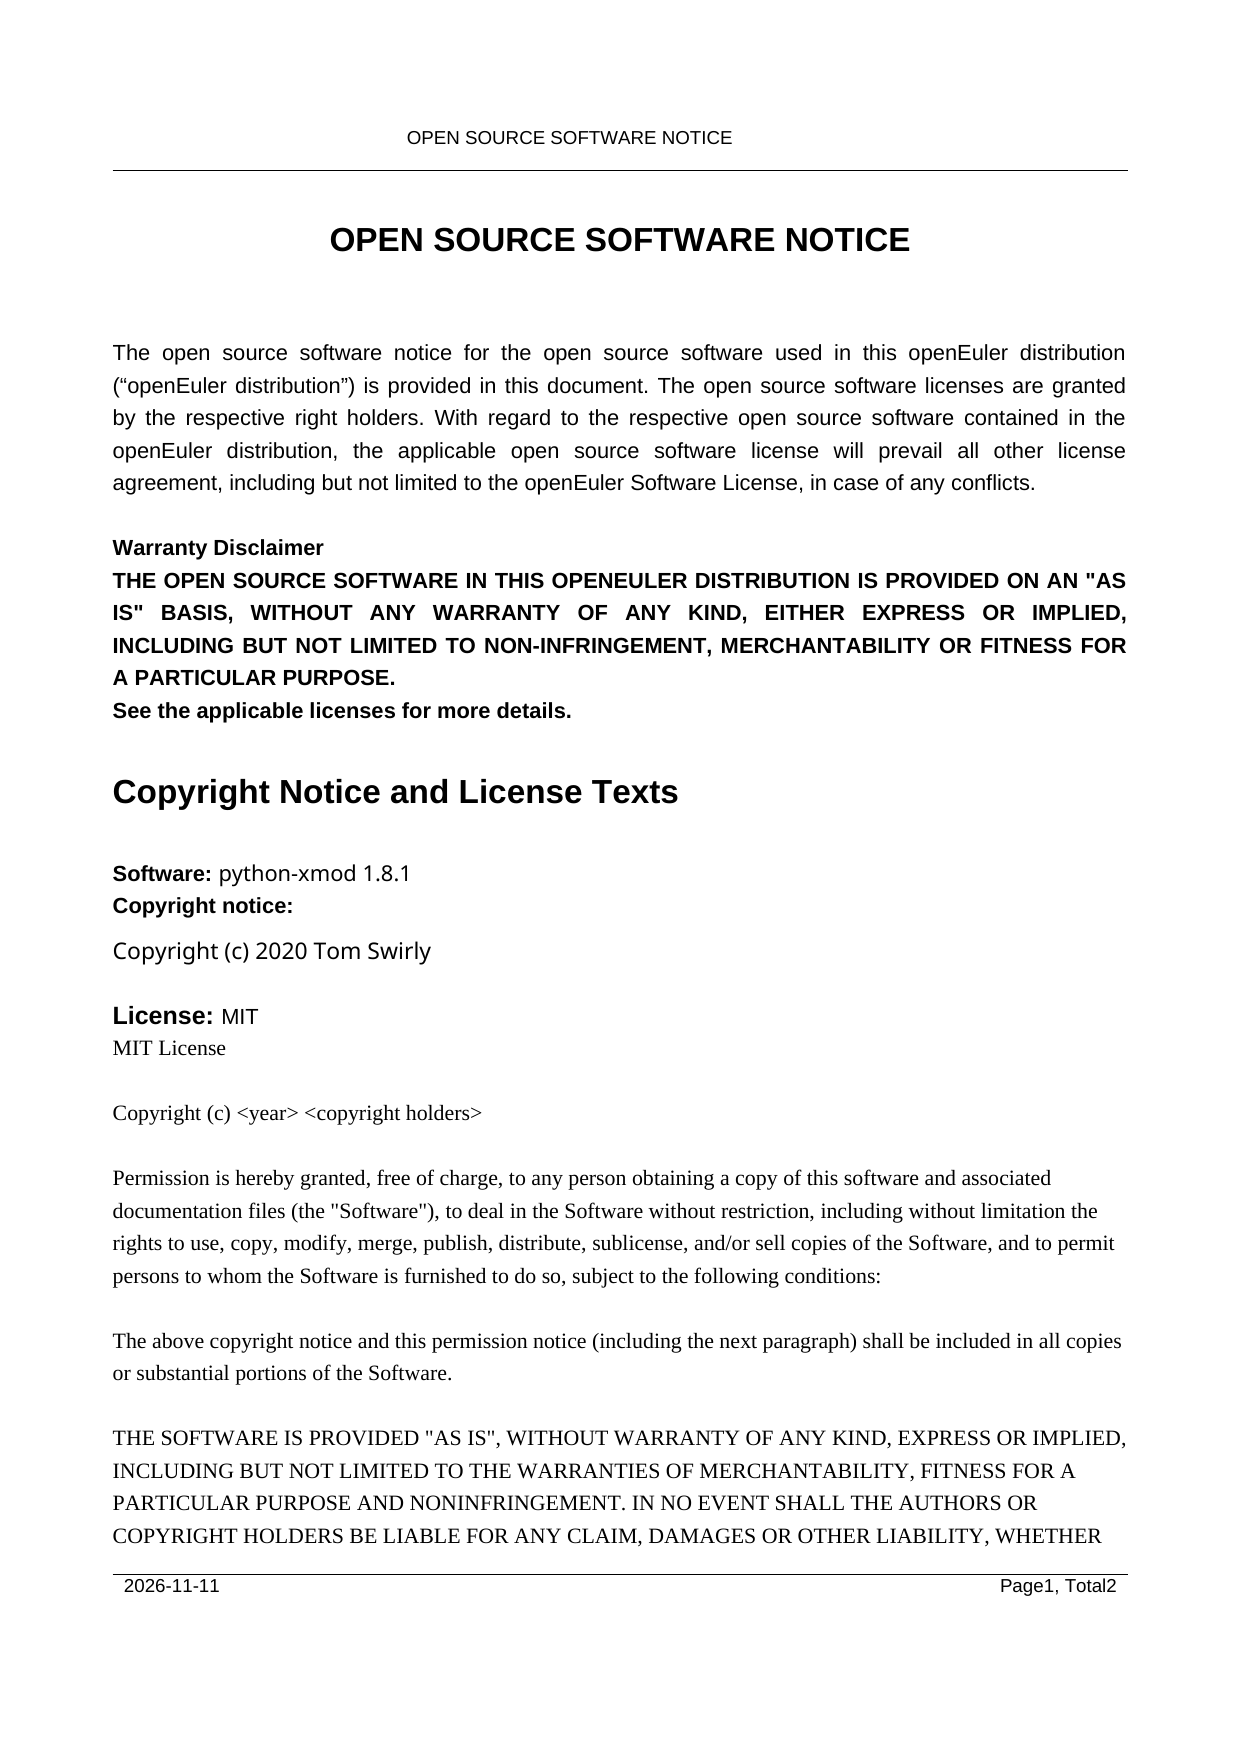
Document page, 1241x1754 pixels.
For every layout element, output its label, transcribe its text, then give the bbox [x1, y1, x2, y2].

text Copyright (c) 2020 Tom Swirly [112, 934, 1128, 999]
text License: MIT [112, 999, 1128, 1031]
title Software: python-xmod 1.8.1 [112, 856, 1128, 889]
text Warranty Disclaimer [112, 531, 1128, 564]
text The open source software notice for the open source software used in this openEuler distribution (“openEuler distribution”) is provided in this document. The open source software licenses are granted by the respective right holders. With regard to the respective open source software contained in the openEuler distribution, the applicable open source software license will prevail all other license agreement, including but not limited to the openEuler Software License, in case of any conflicts. [112, 336, 1128, 499]
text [112, 1031, 1128, 1551]
text THE OPEN SOURCE SOFTWARE IN THIS OPENEULER DISTRIBUTION IS PROVIDED ON AN "AS IS" BASIS, WITHOUT ANY WARRANTY OF ANY KIND, EITHER EXPRESS OR IMPLIED, INCLUDING BUT NOT LIMITED TO NON-INFRINGEMENT, MERCHANTABILITY OR FITNESS FOR A PARTICULAR PURPOSE. See the applicable licenses for more details. [112, 564, 1128, 726]
text OPEN SOURCE SOFTWARE NOTICE [112, 206, 1128, 271]
text Copyright notice: [112, 889, 1128, 921]
text Copyright Notice and License Texts [112, 759, 1128, 824]
